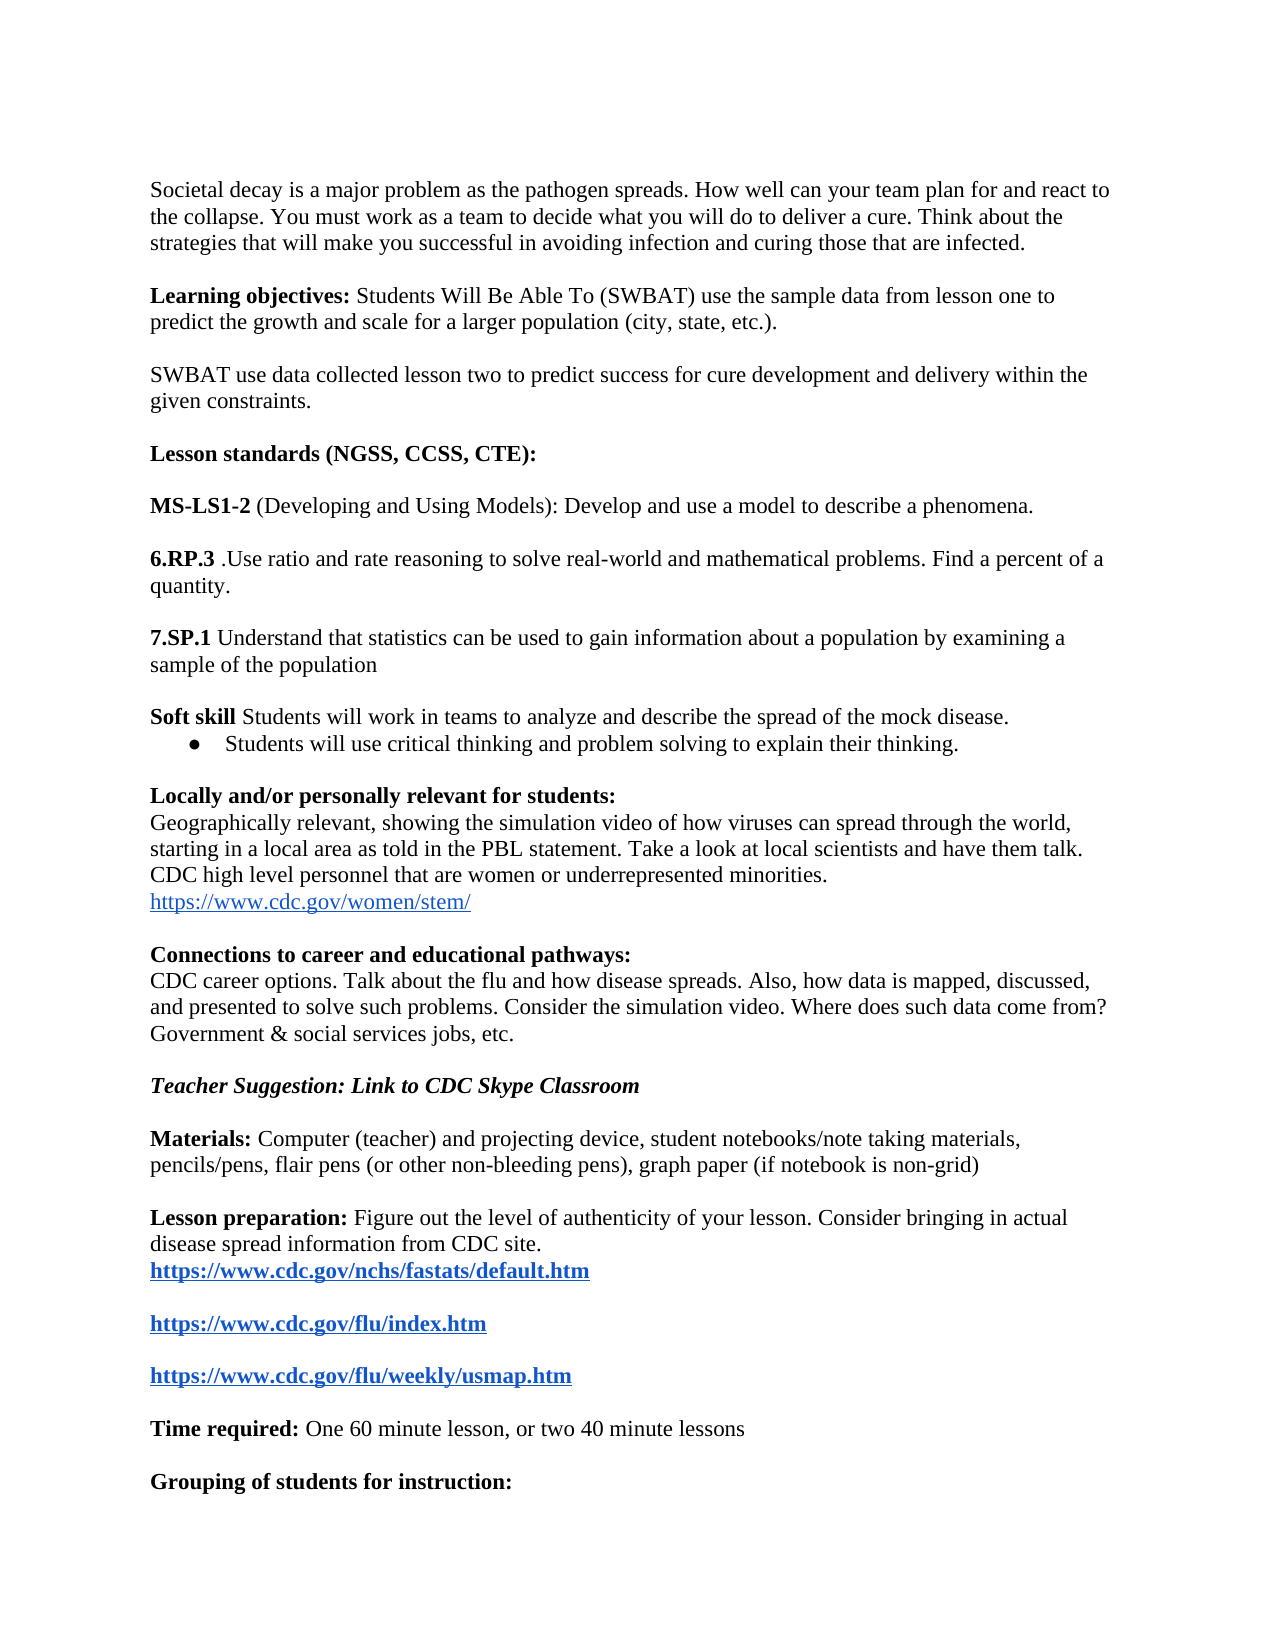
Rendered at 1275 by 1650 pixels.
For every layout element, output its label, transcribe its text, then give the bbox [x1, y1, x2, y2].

text Soft skill Students will work in teams to analyze and describe the spread of the mock disease. [150, 703, 1125, 730]
text Societal decay is a major problem as the pathogen spreads. How well can your team plan for and react to the collapse. You must work as a team to decide what you will do to deliver a cure. Think about the strategies that will make you successful in avoiding infection and curing those that are infected. [150, 176, 1125, 255]
list Students will use critical thinking and problem solving to explain their thinking. [187, 730, 1125, 756]
text Time required: One 60 minute lesson, or two 40 minute lessons [150, 1415, 1125, 1441]
text https://www.cdc.gov/flu/weekly/usmap.htm [150, 1362, 1125, 1389]
text Lesson preparation: Figure out the level of authenticity of your lesson. Consider bringing in actual disease spread information from CDC site. [150, 1204, 1125, 1257]
text Teacher Suggestion: Link to CDC Skype Classroom [150, 1072, 1125, 1099]
text Locally and/or personally relevant for students: [150, 782, 1125, 809]
text CDC career options. Talk about the flu and how disease spreads. Also, how data is mapped, discussed, and presented to solve such problems. Consider the simulation video. Where does such data come from? Government & social services jobs, etc. [150, 967, 1125, 1046]
text SWBAT use data collected lesson two to predict success for cure development and delivery within the given constraints. [150, 361, 1125, 413]
text Materials: Computer (teacher) and projecting device, student notebooks/note taking materials, pencils/pens, flair pens (or other non-bleeding pens), graph paper (if notebook is non-grid) [150, 1125, 1125, 1178]
text Learning objectives: Students Will Be Able To (SWBAT) use the sample data from lesson one to predict the growth and scale for a larger population (city, state, etc.). [150, 282, 1125, 334]
text MS-LS1-2 (Developing and Using Models): Develop and use a model to describe a phenomena. [150, 493, 1125, 519]
text 6.RP.3 .Use ratio and rate reasoning to solve real-world and mathematical problems. Find a percent of a quantity. [150, 545, 1125, 598]
text https://www.cdc.gov/women/stem/ [150, 888, 1125, 914]
text https://www.cdc.gov/flu/index.htm [150, 1309, 1125, 1336]
text https://www.cdc.gov/nchs/fastats/default.htm [150, 1257, 1125, 1283]
text Connections to career and educational pathways: [150, 941, 1125, 967]
text Lesson standards (NGSS, CCSS, CTE): [150, 440, 1125, 466]
text Grouping of students for instruction: [150, 1468, 1125, 1494]
text Geographically relevant, showing the simulation video of how viruses can spread through the world, starting in a local area as told in the PBL statement. Take a look at local scientists and have them talk. CDC high level personnel that are women or underrepresented minorities. [150, 809, 1125, 888]
text 7.SP.1 Understand that statistics can be used to gain information about a population by examining a sample of the population [150, 624, 1125, 677]
